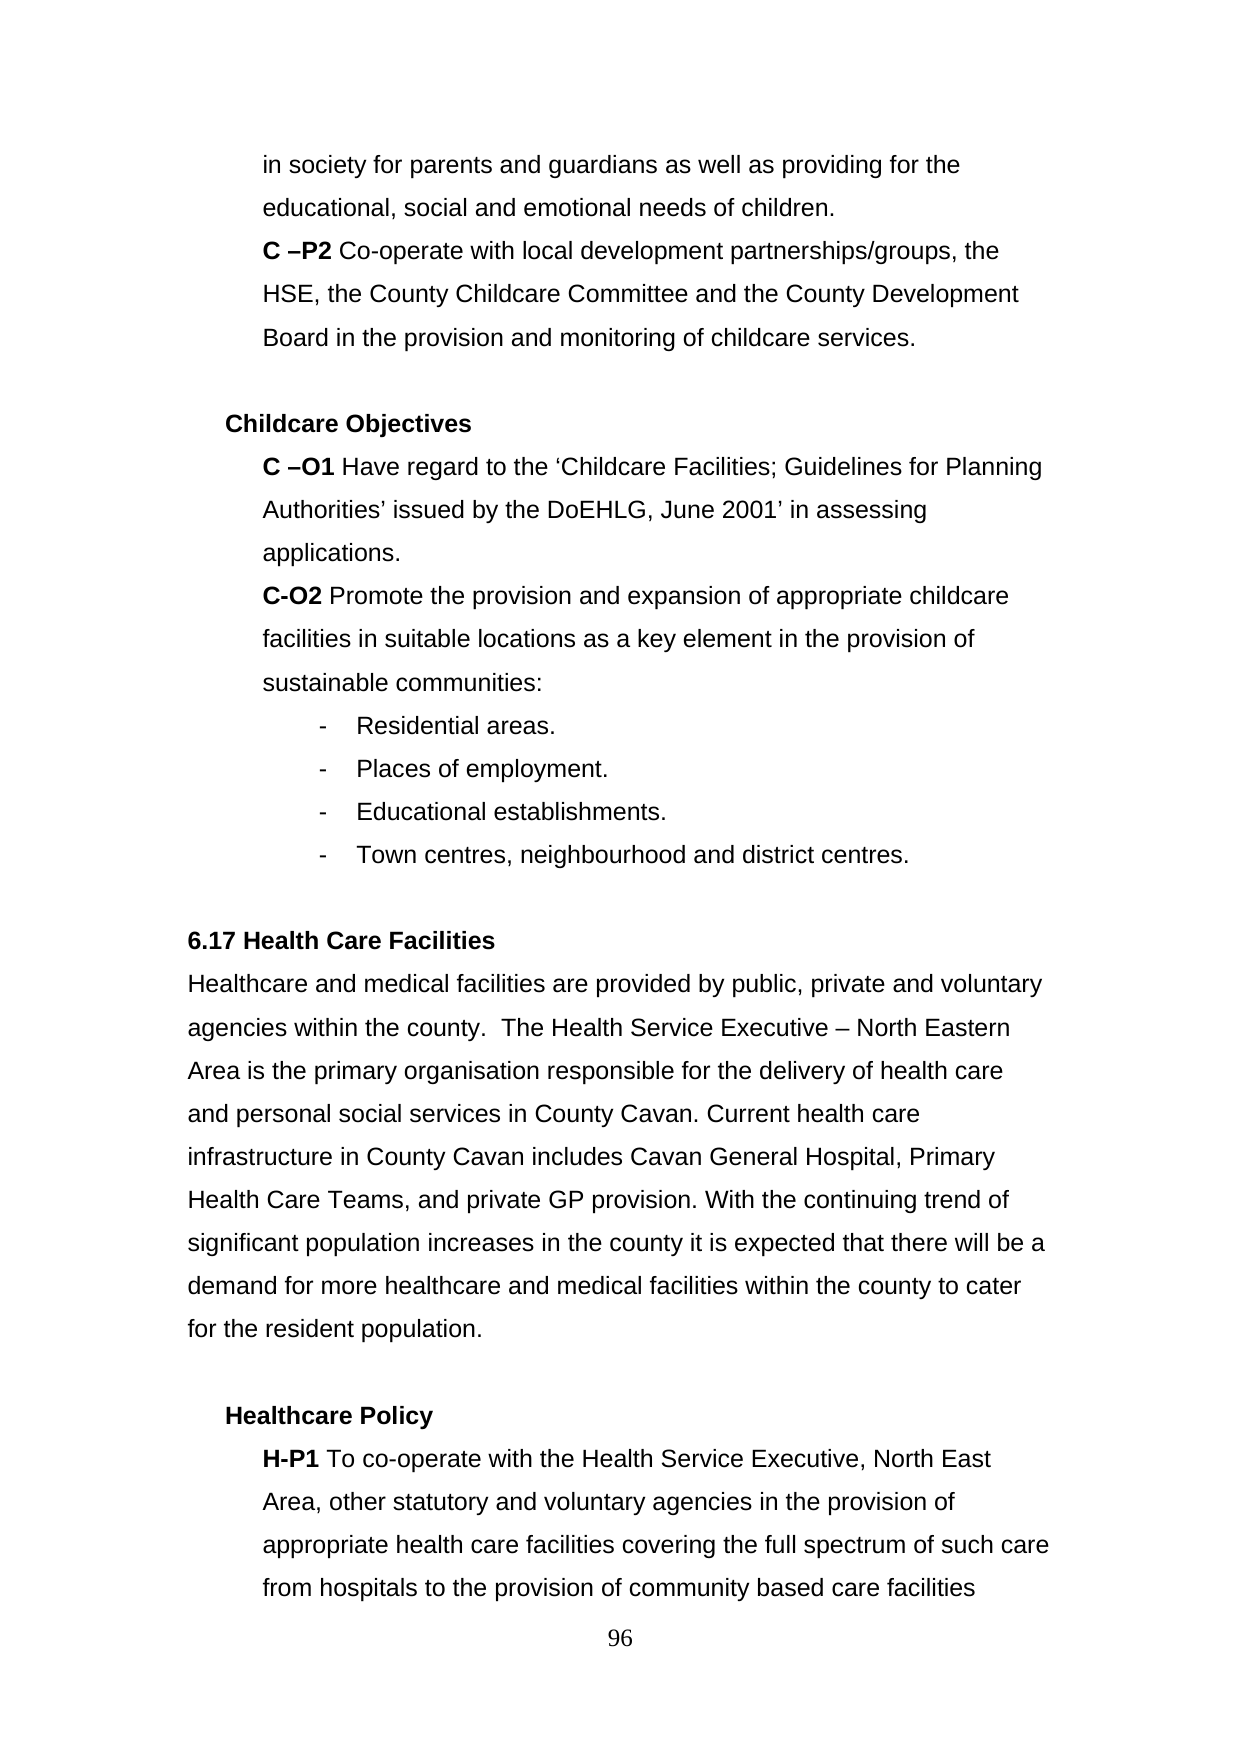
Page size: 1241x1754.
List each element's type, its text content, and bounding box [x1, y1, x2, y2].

text Healthcare and medical facilities are provided by public, private and voluntary agencies within the county. The Health Service Executive – North Eastern Area is the primary organisation responsible for the delivery of health care and personal social services in . Current health care infrastructure in County Cavan includes Cavan General Hospital, Primary Health Care Teams, and private GP provision. With the continuing trend of significant population increases in the county it is expected that there will be a demand for more healthcare and medical facilities within the county to cater for the resident population. [187, 969, 1053, 1343]
text Healthcare Policy [187, 1401, 1053, 1429]
list Educational establishments. [318, 797, 1053, 826]
text C –O1 Have regard to the ‘Childcare Facilities; Guidelines for Planning Authorities’ issued by the DoEHLG, June 2001’ in assessing applications. [262, 452, 1053, 567]
list Residential areas. [318, 711, 1053, 739]
text Childcare Objectives [187, 409, 1053, 437]
list Places of employment. [318, 754, 1053, 782]
text C-O2 Promote the provision and expansion of appropriate childcare facilities in suitable locations as a key element in the provision of sustainable communities: [262, 581, 1053, 696]
list Town centres, neighbourhood and district centres. [318, 840, 1053, 869]
text C –P2 Co-operate with local development partnerships/groups, the HSE, the County Childcare Committee and the County Development Board in the provision and monitoring of childcare services. [262, 236, 1053, 351]
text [262, 150, 1053, 222]
text 6.17 Health Care Facilities [187, 926, 1053, 955]
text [262, 1444, 1053, 1602]
